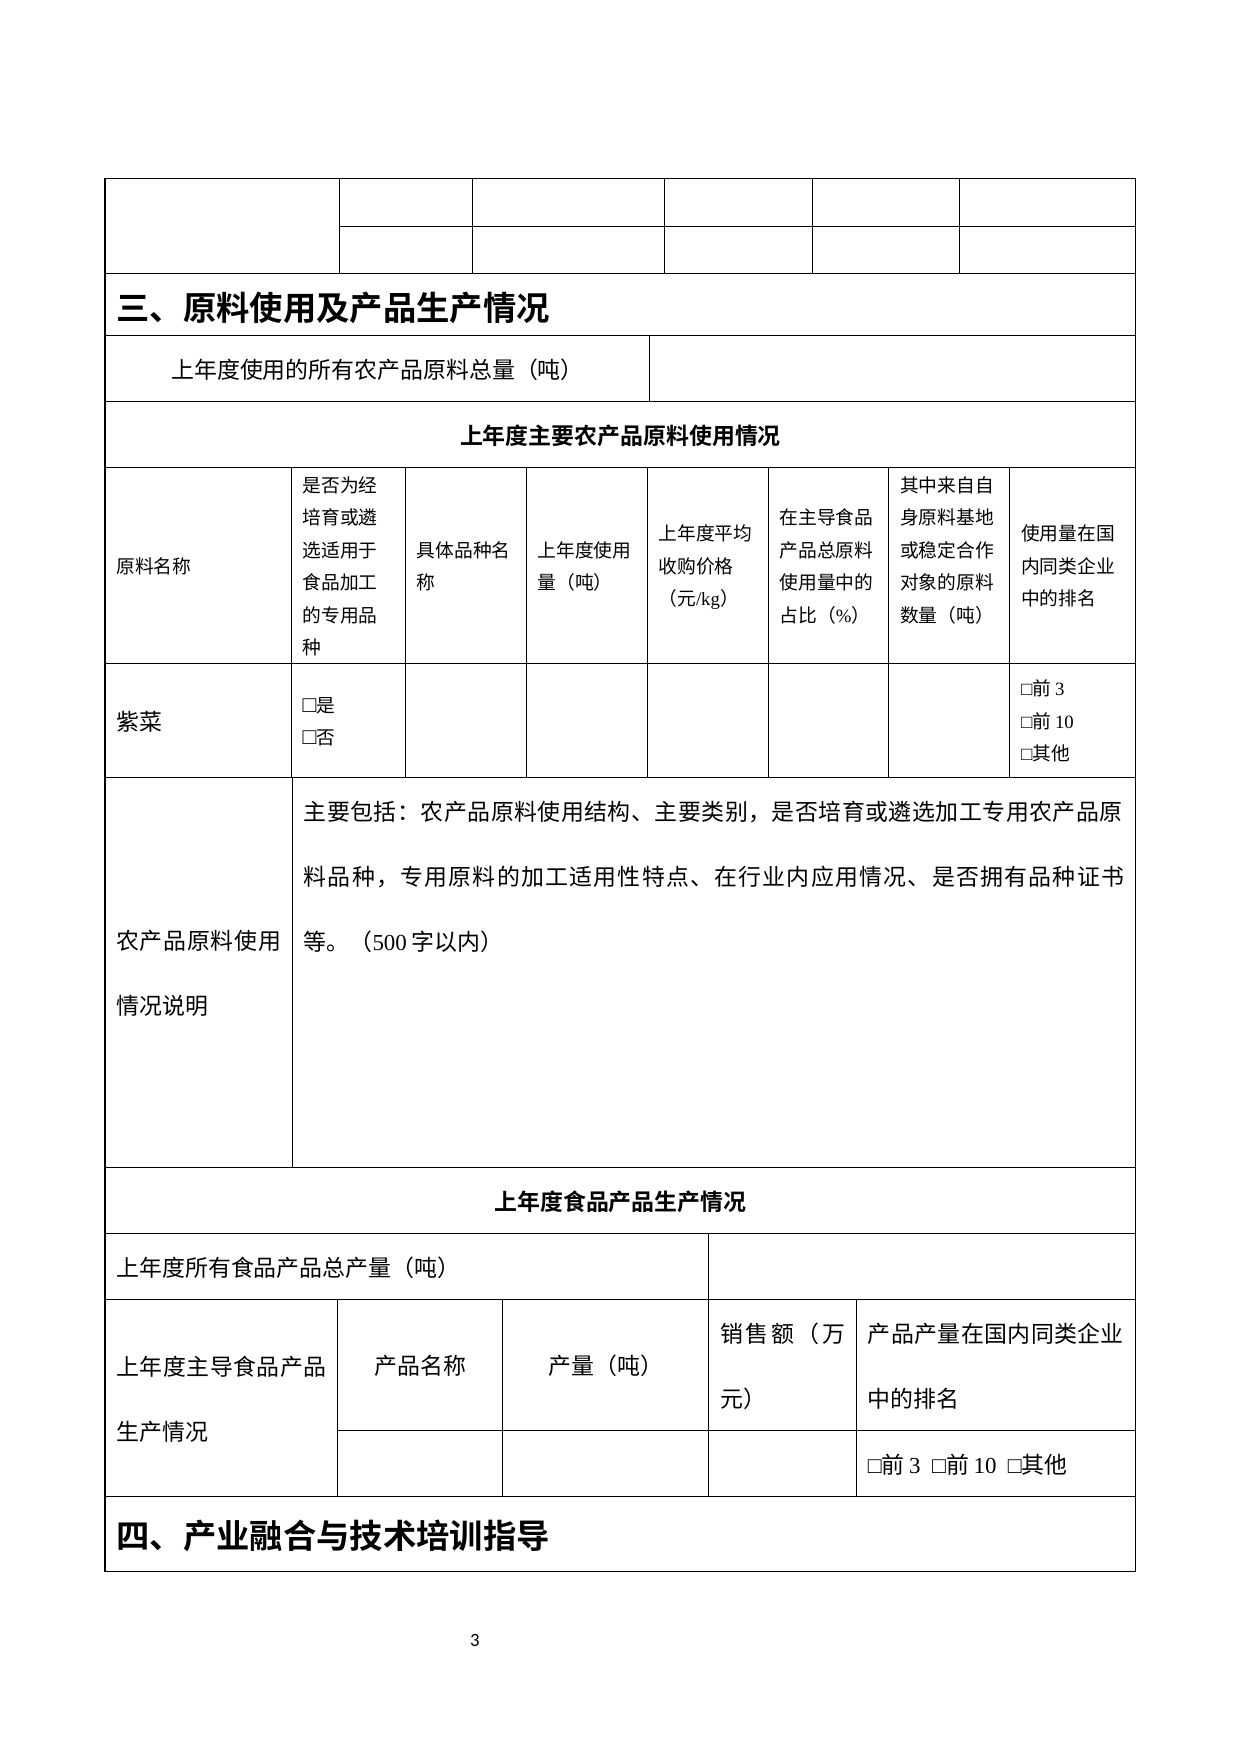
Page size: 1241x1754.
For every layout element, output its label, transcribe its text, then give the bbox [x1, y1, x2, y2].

table_cell [665, 179, 812, 226]
table_cell □前3 □前10 □其他 [857, 1431, 1135, 1496]
table_cell 原料名称 [106, 468, 291, 663]
table_cell □前3 □前10 □其他 [1010, 664, 1135, 777]
table_cell [473, 179, 664, 226]
table_cell [960, 179, 1135, 226]
table_cell [340, 179, 472, 226]
table_cell 上年度主要农产品原料使用情况 [106, 402, 1135, 467]
table_cell [709, 1431, 856, 1496]
table_cell [650, 336, 1135, 401]
table_cell 上年度所有食品产品总产量（吨） [106, 1234, 708, 1299]
table_cell 产量（吨） [503, 1300, 708, 1430]
table_cell [340, 227, 472, 273]
table_cell [960, 227, 1135, 273]
table_cell 具体品种名称 [406, 468, 526, 663]
table_cell 使用量在国内同类企业中的排名 [1010, 468, 1135, 663]
table_cell 上年度主导食品产品生产情况 [106, 1300, 337, 1496]
table_cell 产品名称 [338, 1300, 502, 1430]
table_cell [503, 1431, 708, 1496]
table_cell 上年度平均收购价格（元/kg） [648, 468, 768, 663]
table_cell [889, 664, 1009, 777]
table_cell 产品产量在国内同类企业中的排名 [857, 1300, 1135, 1430]
table_cell [406, 664, 526, 777]
table_cell □是 □否 [292, 664, 405, 777]
table_cell 上年度食品产品生产情况 [106, 1168, 1135, 1233]
table_cell [648, 664, 768, 777]
table_cell 农产品原料使用情况说明 [106, 778, 292, 1167]
table_cell [813, 227, 959, 273]
table_cell 在主导食品产品总原料使用量中的占比（%） [769, 468, 888, 663]
table_cell 销售额（万元） [709, 1300, 856, 1430]
table_cell 上年度使用量（吨） [527, 468, 647, 663]
table_cell 主要包括：农产品原料使用结构、主要类别，是否培育或遴选加工专用农产品原料品种，专用原料的加工适用性特点、在行业内应用情况、是否拥有品种证书等。（500字以内） [293, 778, 1135, 1167]
table_cell [769, 664, 888, 777]
table_cell 紫菜 [106, 664, 291, 777]
table_cell 是否为经培育或遴选适用于食品加工的专用品种 [292, 468, 405, 663]
table_cell 其中来自自身原料基地或稳定合作对象的原料数量（吨） [889, 468, 1009, 663]
table_cell [527, 664, 647, 777]
table_cell [338, 1431, 502, 1496]
table_cell 上年度使用的所有农产品原料总量（吨） [106, 336, 649, 401]
table_cell [813, 179, 959, 226]
table_cell [473, 227, 664, 273]
table_cell 三、原料使用及产品生产情况 [106, 274, 1135, 334]
table_cell [665, 227, 812, 273]
table_cell 四、产业融合与技术培训指导 [106, 1497, 1135, 1571]
table_cell [709, 1234, 1135, 1299]
